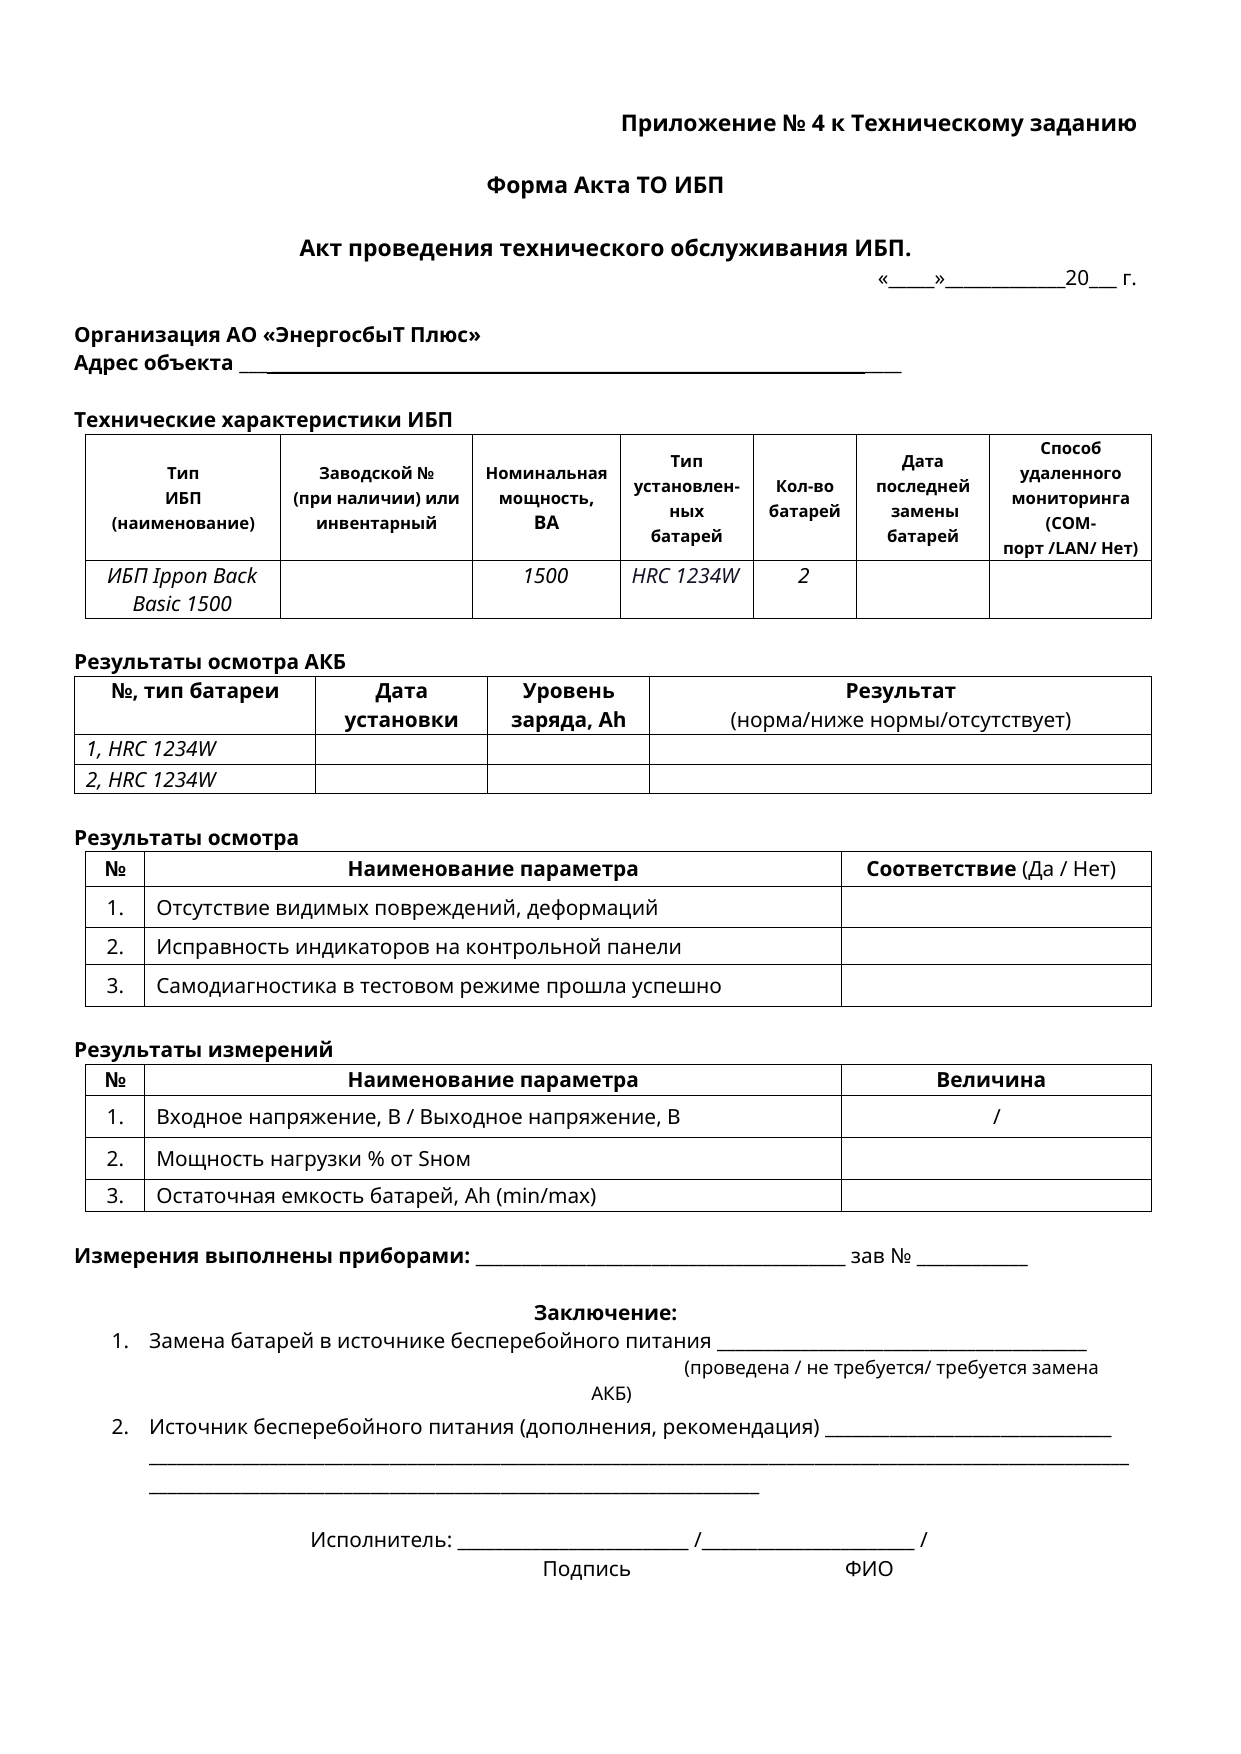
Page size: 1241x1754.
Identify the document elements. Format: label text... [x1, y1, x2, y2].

text Подпись ФИО [59, 1554, 1137, 1582]
text Организация АО «ЭнергосбыТ Плюс» [74, 320, 1137, 348]
table_cell [281, 561, 472, 618]
text Приложение № 4 к Техническому заданию [74, 107, 1137, 138]
table_header Номинальная мощность, ВА [473, 435, 620, 560]
table_header №, тип батареи [75, 677, 315, 733]
table_header Тип установлен-ных батарей [621, 435, 753, 560]
table_cell Входное напряжение, В / Выходное напряжение, В [145, 1096, 841, 1137]
table_header Дата установки [316, 677, 487, 733]
table_cell [842, 928, 1151, 964]
table_header Уровень заряда, Ah [488, 677, 649, 733]
table_cell ИБП Ippon Back Basic 1500 [86, 561, 280, 618]
table_cell 3. [86, 1180, 144, 1211]
table_cell [842, 1138, 1151, 1178]
table_cell 3. [86, 965, 144, 1006]
text Измерения выполнены приборами: ________________________________________ зав № ____________ [74, 1241, 1137, 1269]
text Результаты осмотра АКБ [74, 647, 1137, 676]
table_cell 2. [86, 928, 144, 964]
table_cell [650, 735, 1151, 764]
text Акт проведения технического обслуживания ИБП. [74, 232, 1137, 263]
table_cell [316, 735, 487, 764]
table_cell / [842, 1096, 1151, 1137]
table_cell [857, 561, 989, 618]
table_header Дата последней замены батарей [857, 435, 989, 560]
table_header Способ удаленного мониторинга (COM-порт /LAN/ Нет) [990, 435, 1151, 560]
table_cell 1, HRC 1234W [75, 735, 315, 764]
table_cell Мощность нагрузки % от Sном [145, 1138, 841, 1178]
text Результаты осмотра [74, 823, 1137, 851]
text Заключение: [74, 1298, 1137, 1326]
table_header Наименование параметра [145, 852, 841, 886]
text (проведена / не требуется/ требуется замена АКБ) [591, 1354, 1137, 1406]
table_header Соответствие (Да / Нет) [842, 852, 1151, 886]
text Исполнитель: _________________________ /_______________________ / [295, 1526, 1137, 1554]
list Источник бесперебойного питания (дополнения, рекомендация) _______________________________ ____________________________________________________________________________________________________________________________________________________________________________ [111, 1412, 1137, 1497]
table_cell [842, 1180, 1151, 1211]
table_cell [488, 765, 649, 793]
table_cell 1. [86, 887, 144, 927]
table_header Результат (норма/ниже нормы/отсутствует) [650, 677, 1151, 733]
table_cell Исправность индикаторов на контрольной панели [145, 928, 841, 964]
table_cell [488, 735, 649, 764]
table_cell 2. [86, 1138, 144, 1178]
table_header Наименование параметра [145, 1065, 841, 1095]
table_cell HRC 1234W [621, 561, 753, 618]
table_cell Отсутствие видимых повреждений, деформаций [145, 887, 841, 927]
text Форма Акта ТО ИБП [74, 169, 1137, 201]
table_header Величина [842, 1065, 1151, 1095]
table_cell [990, 561, 1151, 618]
table_header № [86, 852, 144, 886]
text Адрес объекта ___ ____________________________________________________________________ [74, 348, 1137, 377]
table_cell Самодиагностика в тестовом режиме прошла успешно [145, 965, 841, 1006]
table_header Кол-во батарей [754, 435, 856, 560]
table_cell [316, 765, 487, 793]
table_cell [842, 965, 1151, 1006]
text «_____»_____________20___ г. [74, 263, 1137, 291]
table_cell Остаточная емкость батарей, Ah (min/max) [145, 1180, 841, 1211]
table_header Заводской № (при наличии) или инвентарный [281, 435, 472, 560]
table_cell [650, 765, 1151, 793]
table_header Тип ИБП (наименование) [86, 435, 280, 560]
table_header № [86, 1065, 144, 1095]
table_cell 1. [86, 1096, 144, 1137]
table_cell [842, 887, 1151, 927]
table_cell 1500 [473, 561, 620, 618]
text Технические характеристики ИБП [74, 405, 1137, 434]
table_cell 2 [754, 561, 856, 618]
text Результаты измерений [74, 1035, 1137, 1063]
list Замена батарей в источнике бесперебойного питания ________________________________________ [111, 1326, 1137, 1354]
